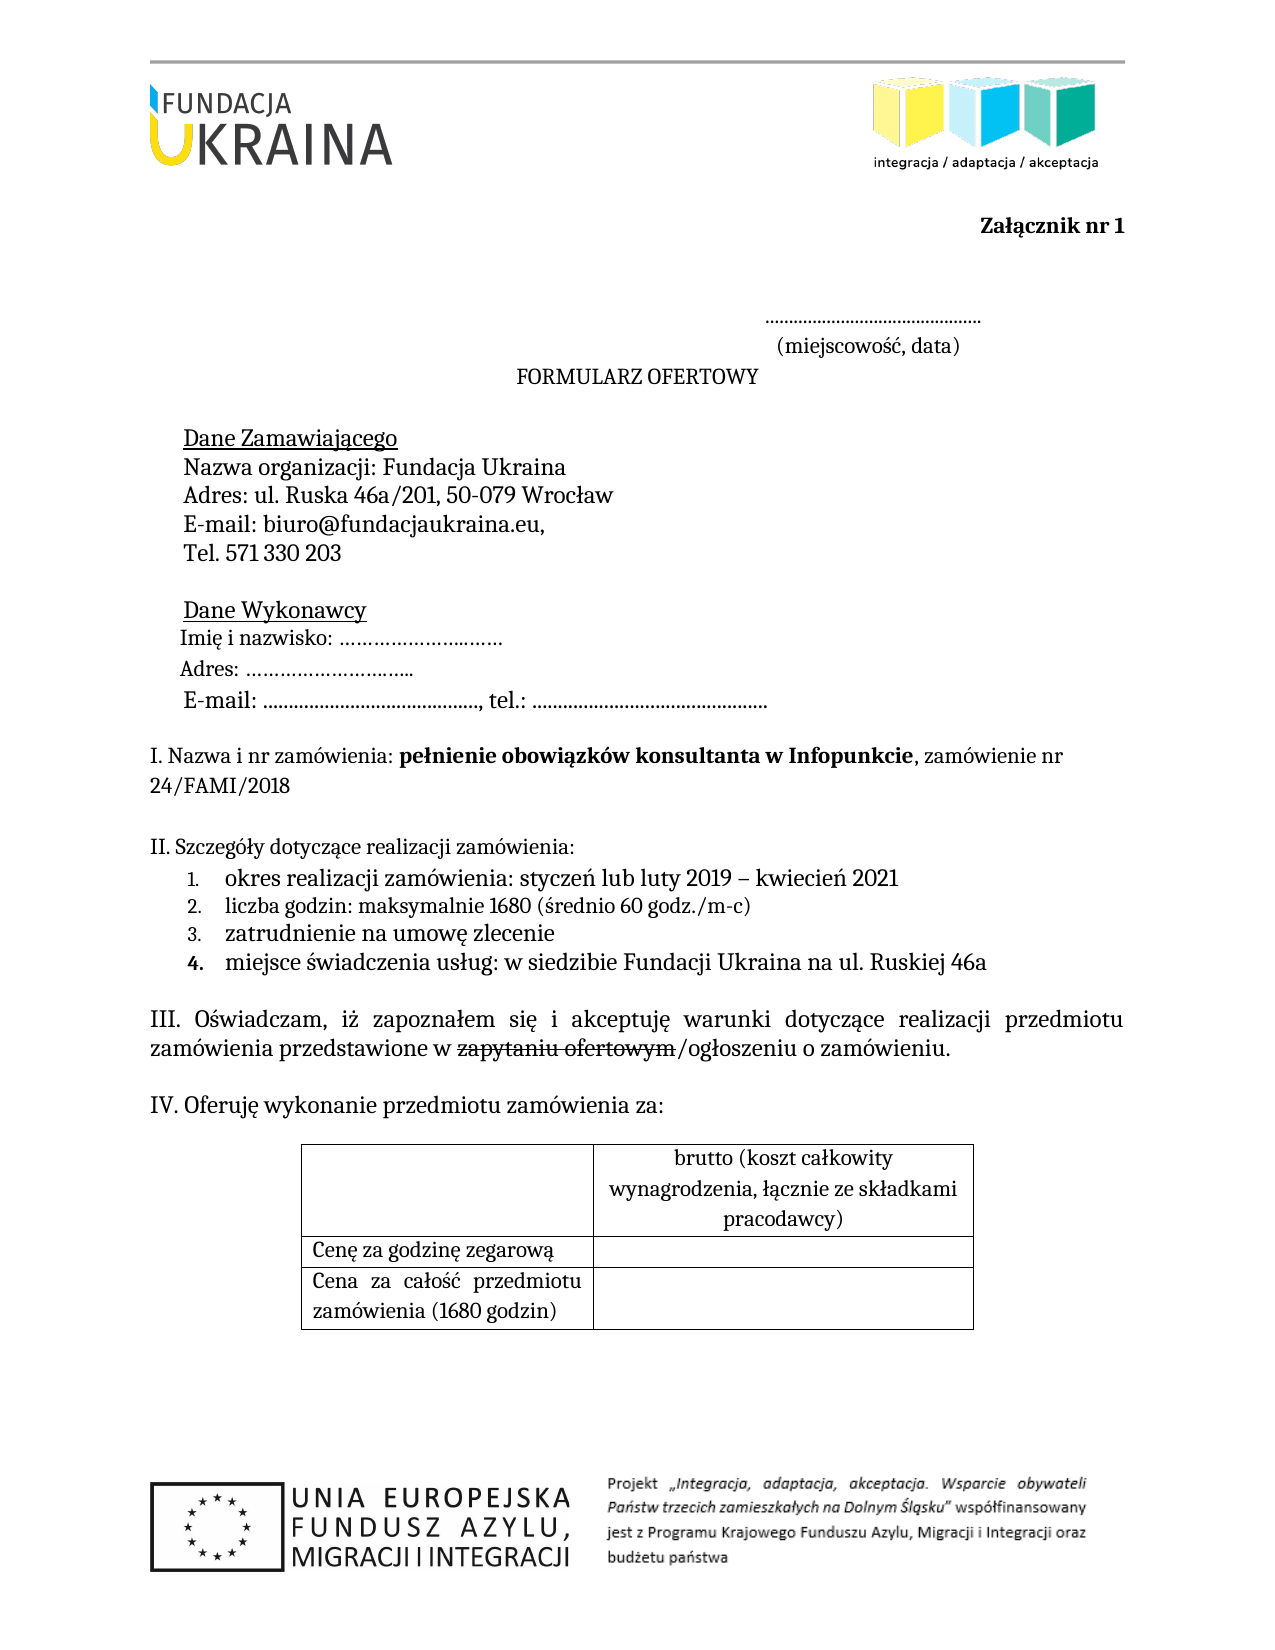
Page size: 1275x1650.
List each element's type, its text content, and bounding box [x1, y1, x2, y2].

list E-mail: biuro@fundacjaukraina.eu, [183, 510, 1125, 539]
list Dane Wykonawcy [183, 596, 1125, 625]
list liczba godzin: maksymalnie 1680 (średnio 60 godz./m-c) [187, 893, 1125, 919]
text Adres: …………………….….. [179, 655, 1125, 682]
table_cell [594, 1268, 973, 1328]
text II. Szczegóły dotyczące realizacji zamówienia: [150, 834, 1125, 860]
text (miejscowość, data) [150, 333, 1125, 359]
table_header [302, 1145, 593, 1236]
list okres realizacji zamówienia: styczeń lub luty 2019 – kwiecień 2021 [187, 864, 1125, 893]
table_header brutto (koszt całkowity wynagrodzenia, łącznie ze składkami pracodawcy) [594, 1145, 973, 1236]
text Imię i nazwisko: …………………..…… [179, 625, 1125, 651]
picture [150, 1482, 570, 1572]
list IV. Oferuję wykonanie przedmiotu zamówienia za: [150, 1091, 1125, 1120]
table_cell Cena za całość przedmiotu zamówienia (1680 godzin) [302, 1268, 593, 1328]
list miejsce świadczenia usług: w siedzibie Fundacji Ukraina na ul. Ruskiej 46a [187, 948, 1125, 976]
text .............................................. [179, 303, 1125, 329]
picture [857, 66, 1114, 180]
list Adres: ul. Ruska 46a/201, 50-079 Wrocław [183, 481, 1125, 510]
table_cell Cenę za godzinę zegarową [302, 1237, 593, 1267]
list III. Oświadczam, iż zapoznałem się i akceptuję warunki dotyczące realizacji przedmiotu zamówienia przedstawione w zapytaniu ofertowym/ogłoszeniu o zamówieniu. [150, 1005, 1125, 1063]
list Dane Zamawiającego [183, 424, 1125, 453]
table_cell [594, 1237, 973, 1267]
list Tel. 571 330 203 [183, 539, 1125, 568]
list Nazwa organizacji: Fundacja Ukraina [183, 453, 1125, 481]
list zatrudnienie na umowę zlecenie [187, 919, 1125, 948]
list E-mail: .........................................., tel.: .............................................. [183, 686, 1125, 714]
text FORMULARZ OFERTOWY [150, 363, 1125, 390]
text I. Nazwa i nr zamówienia: pełnienie obowiązków konsultanta w Infopunkcie, zamówienie nr 24/FAMI/2018 [150, 743, 1125, 799]
picture [601, 1473, 1093, 1572]
picture [150, 76, 394, 179]
text Załącznik nr 1 [150, 212, 1125, 239]
